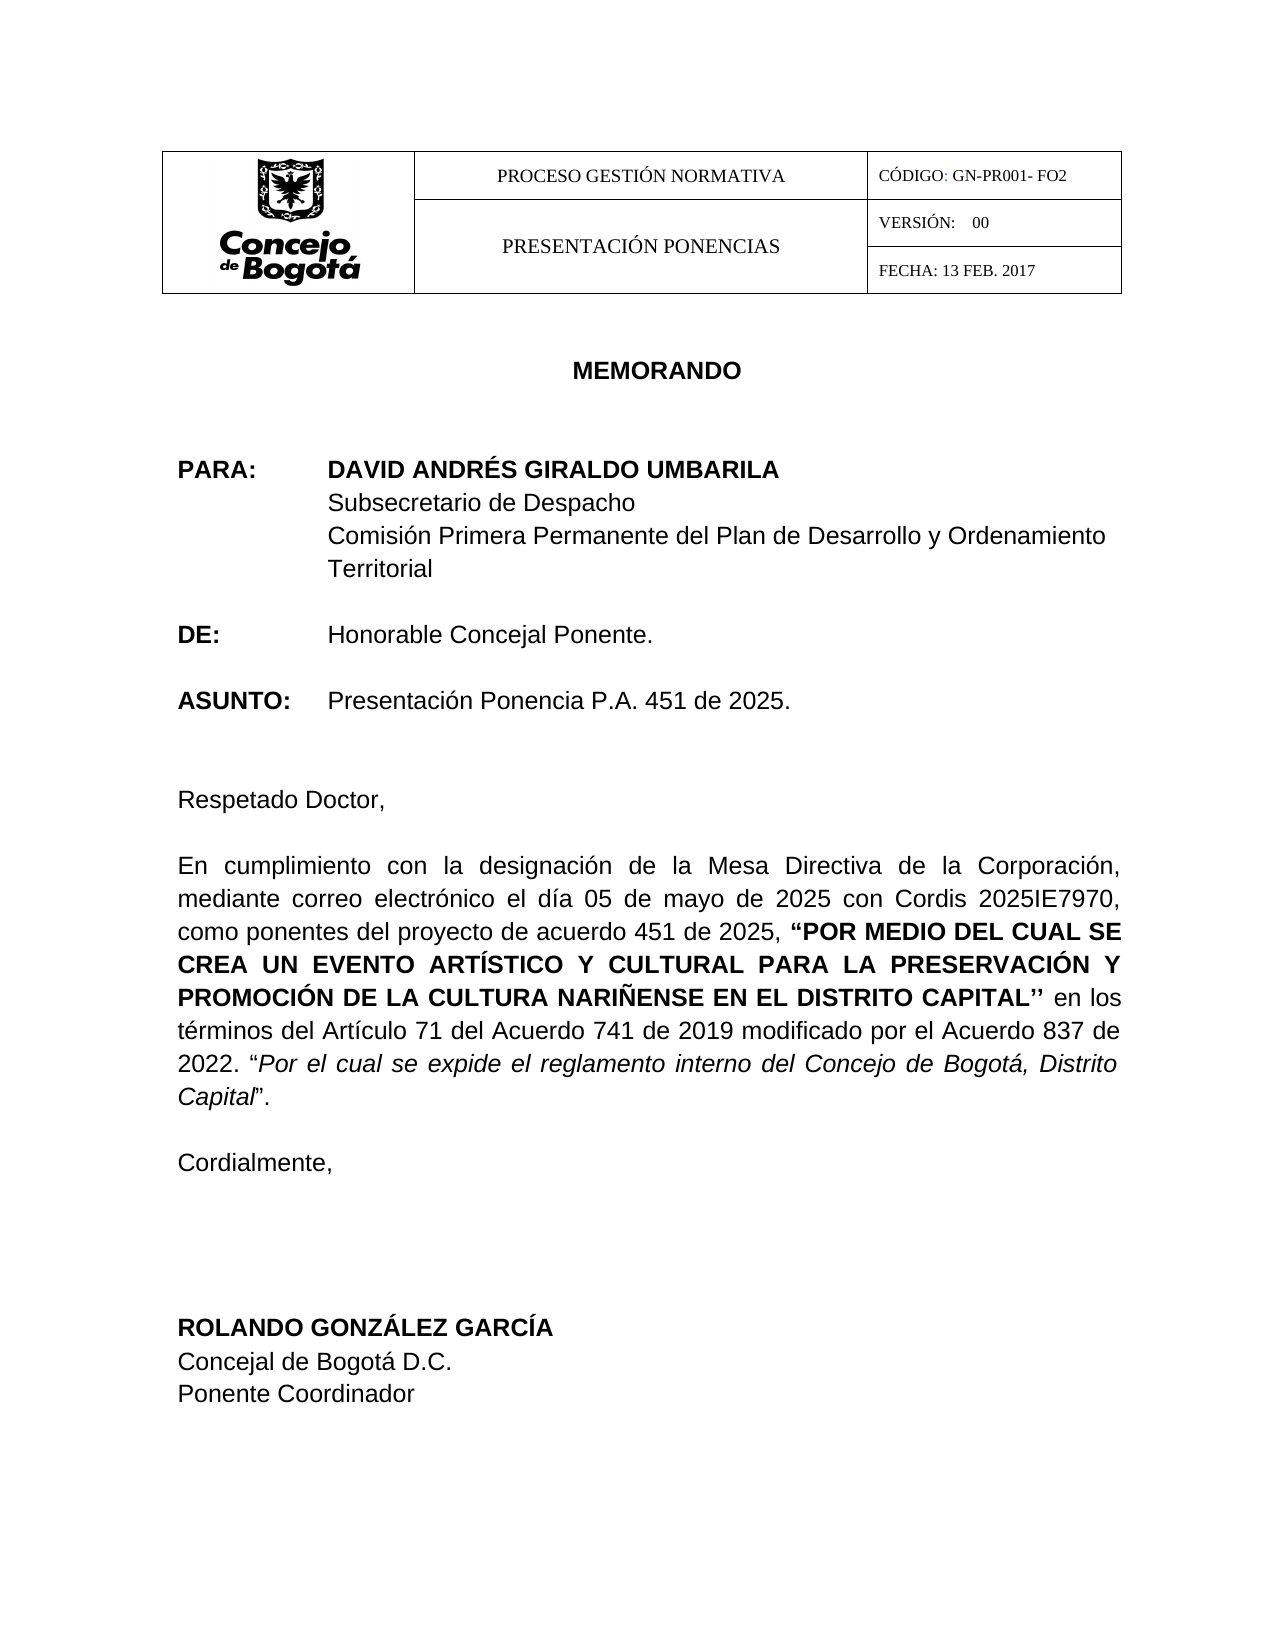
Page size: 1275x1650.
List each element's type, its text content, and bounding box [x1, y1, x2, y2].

text DE: Honorable Concejal Ponente. [177, 620, 1122, 649]
text MEMORANDO [192, 356, 1122, 384]
text Concejal de Bogotá D.C. [177, 1346, 1122, 1375]
text ROLANDO GONZÁLEZ GARCÍA [177, 1313, 1122, 1342]
text Comisión Primera Permanente del Plan de Desarrollo y Ordenamiento Territorial [327, 521, 1122, 583]
picture [214, 157, 363, 288]
text Cordialmente, [177, 1148, 1122, 1177]
text En cumplimiento con la designación de la Mesa Directiva de la Corporación, mediante correo electrónico el día 05 de mayo de 2025 con Cordis 2025IE7970, como ponentes del proyecto de acuerdo 451 de 2025, “POR MEDIO DEL CUAL SE CREA UN EVENTO ARTÍSTICO Y CULTURAL PARA LA PRESERVACIÓN Y PROMOCIÓN DE LA CULTURA NARIÑENSE EN EL DISTRITO CAPITAL’’ en los términos del Artículo 71 del Acuerdo 741 de 2019 modificado por el Acuerdo 837 de 2022. “Por el cual se expide el reglamento interno del Concejo de Bogotá, Distrito Capital”. [177, 851, 1122, 1111]
text Subsecretario de Despacho [252, 488, 1122, 517]
text Respetado Doctor, [177, 785, 1122, 814]
text Ponente Coordinador [177, 1379, 1122, 1408]
text ASUNTO: Presentación Ponencia P.A. 451 de 2025. [177, 686, 1122, 715]
text PARA: DAVID ANDRÉS GIRALDO UMBARILA [177, 455, 1122, 484]
